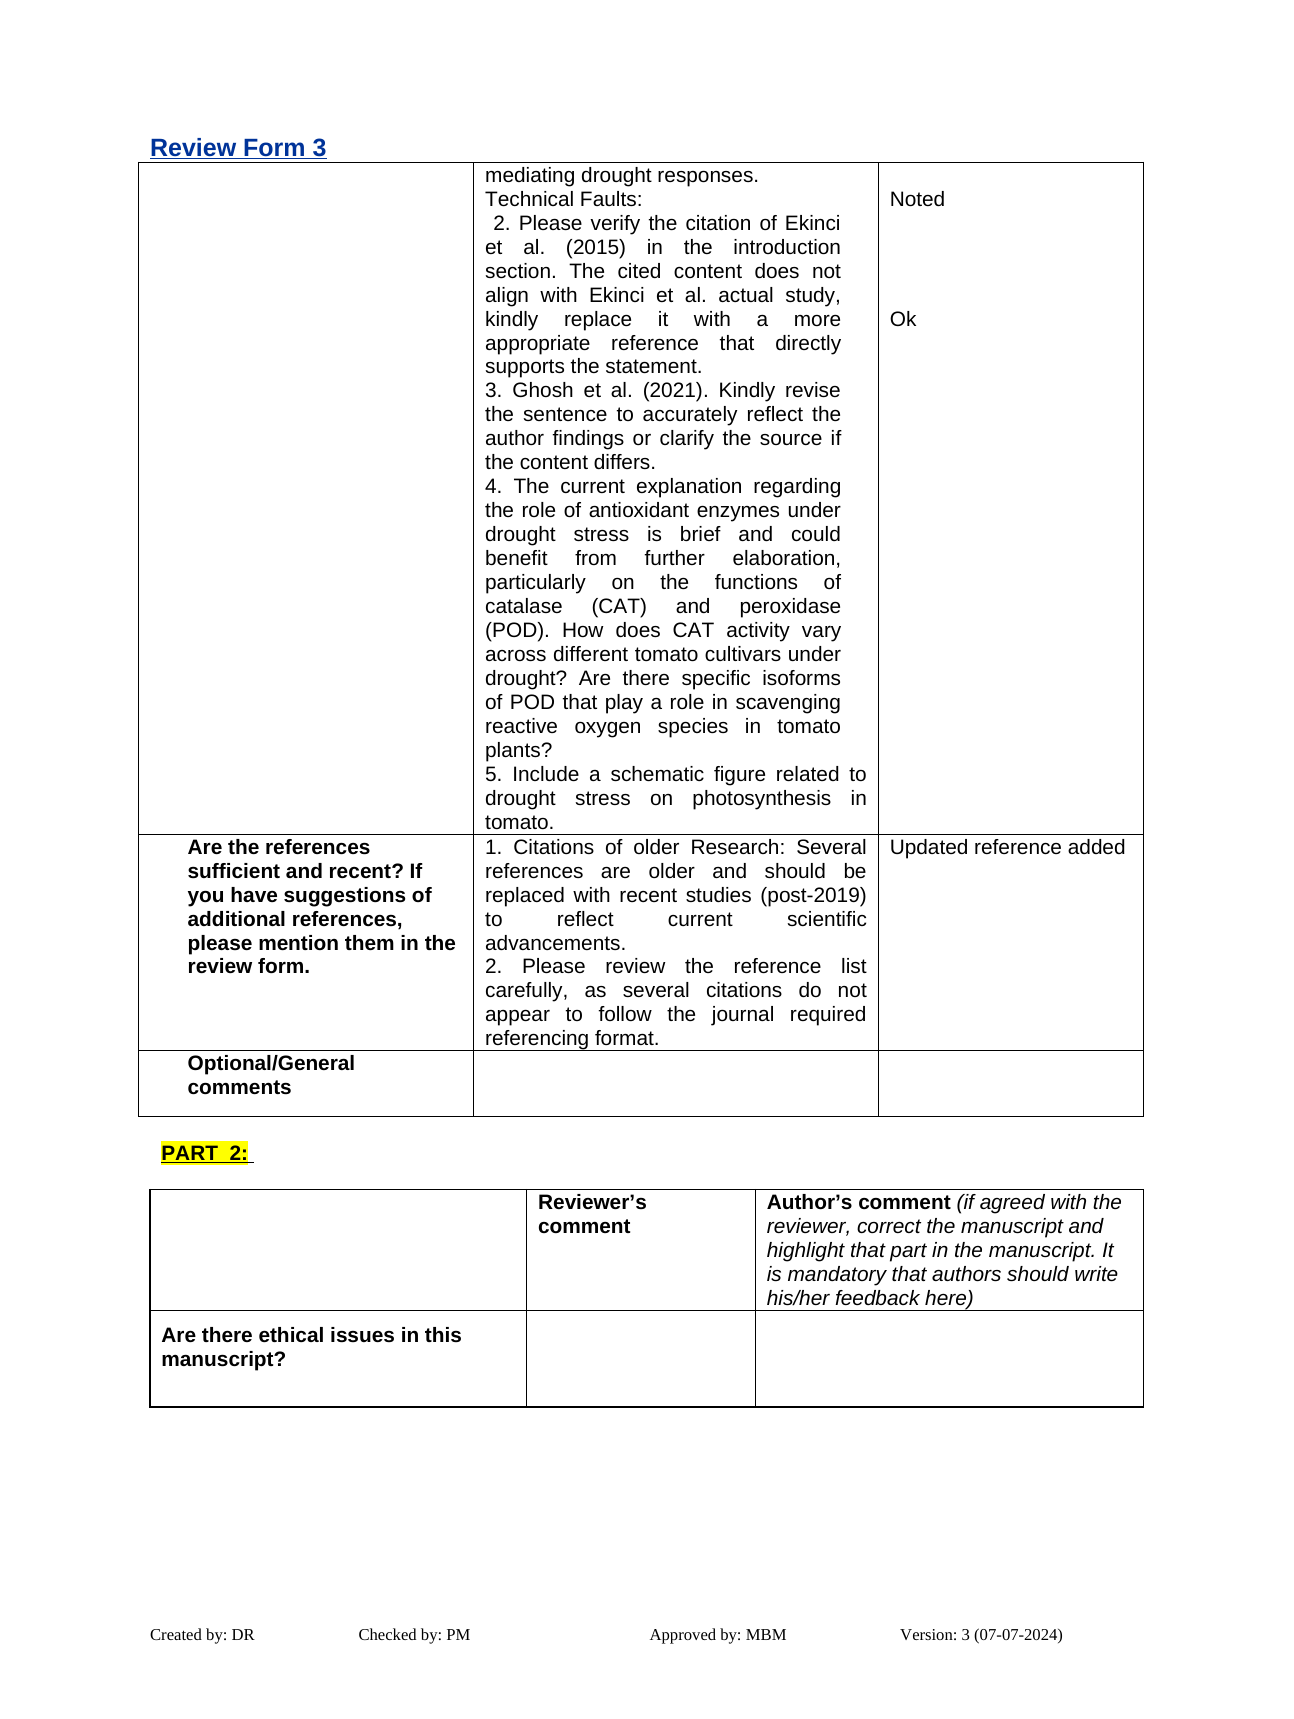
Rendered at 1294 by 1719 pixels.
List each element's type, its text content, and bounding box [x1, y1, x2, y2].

table_header PART 2: [150, 1141, 527, 1189]
table_cell [879, 1051, 1143, 1116]
table_cell Updated reference added [879, 835, 1143, 1050]
table_cell Are the references sufficient and recent? If you have suggestions of additional references, please mention them in the review form. [139, 835, 473, 1050]
table_cell Reviewer’s comment [527, 1190, 755, 1309]
table_cell [151, 1190, 526, 1309]
table_cell [756, 1311, 1143, 1406]
table_cell [527, 1311, 755, 1406]
table_cell Optional/General comments [139, 1051, 473, 1116]
table_cell 1. Citations of older Research: Several references are older and should be replaced with recent studies (post-2019) to reflect current scientific advancements. 2. Please review the reference list carefully, as several citations do not appear to follow the journal required referencing format. [474, 835, 878, 1050]
table_cell Are there ethical issues in this manuscript? [151, 1311, 526, 1406]
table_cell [474, 163, 878, 833]
table_cell [474, 1051, 878, 1116]
table_cell Author’s comment (if agreed with the reviewer, correct the manuscript and highlight that part in the manuscript. It is mandatory that authors should write his/her feedback here) [756, 1190, 1143, 1309]
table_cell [139, 163, 473, 833]
table_cell Ok Noted Noted Ok [879, 163, 1143, 833]
